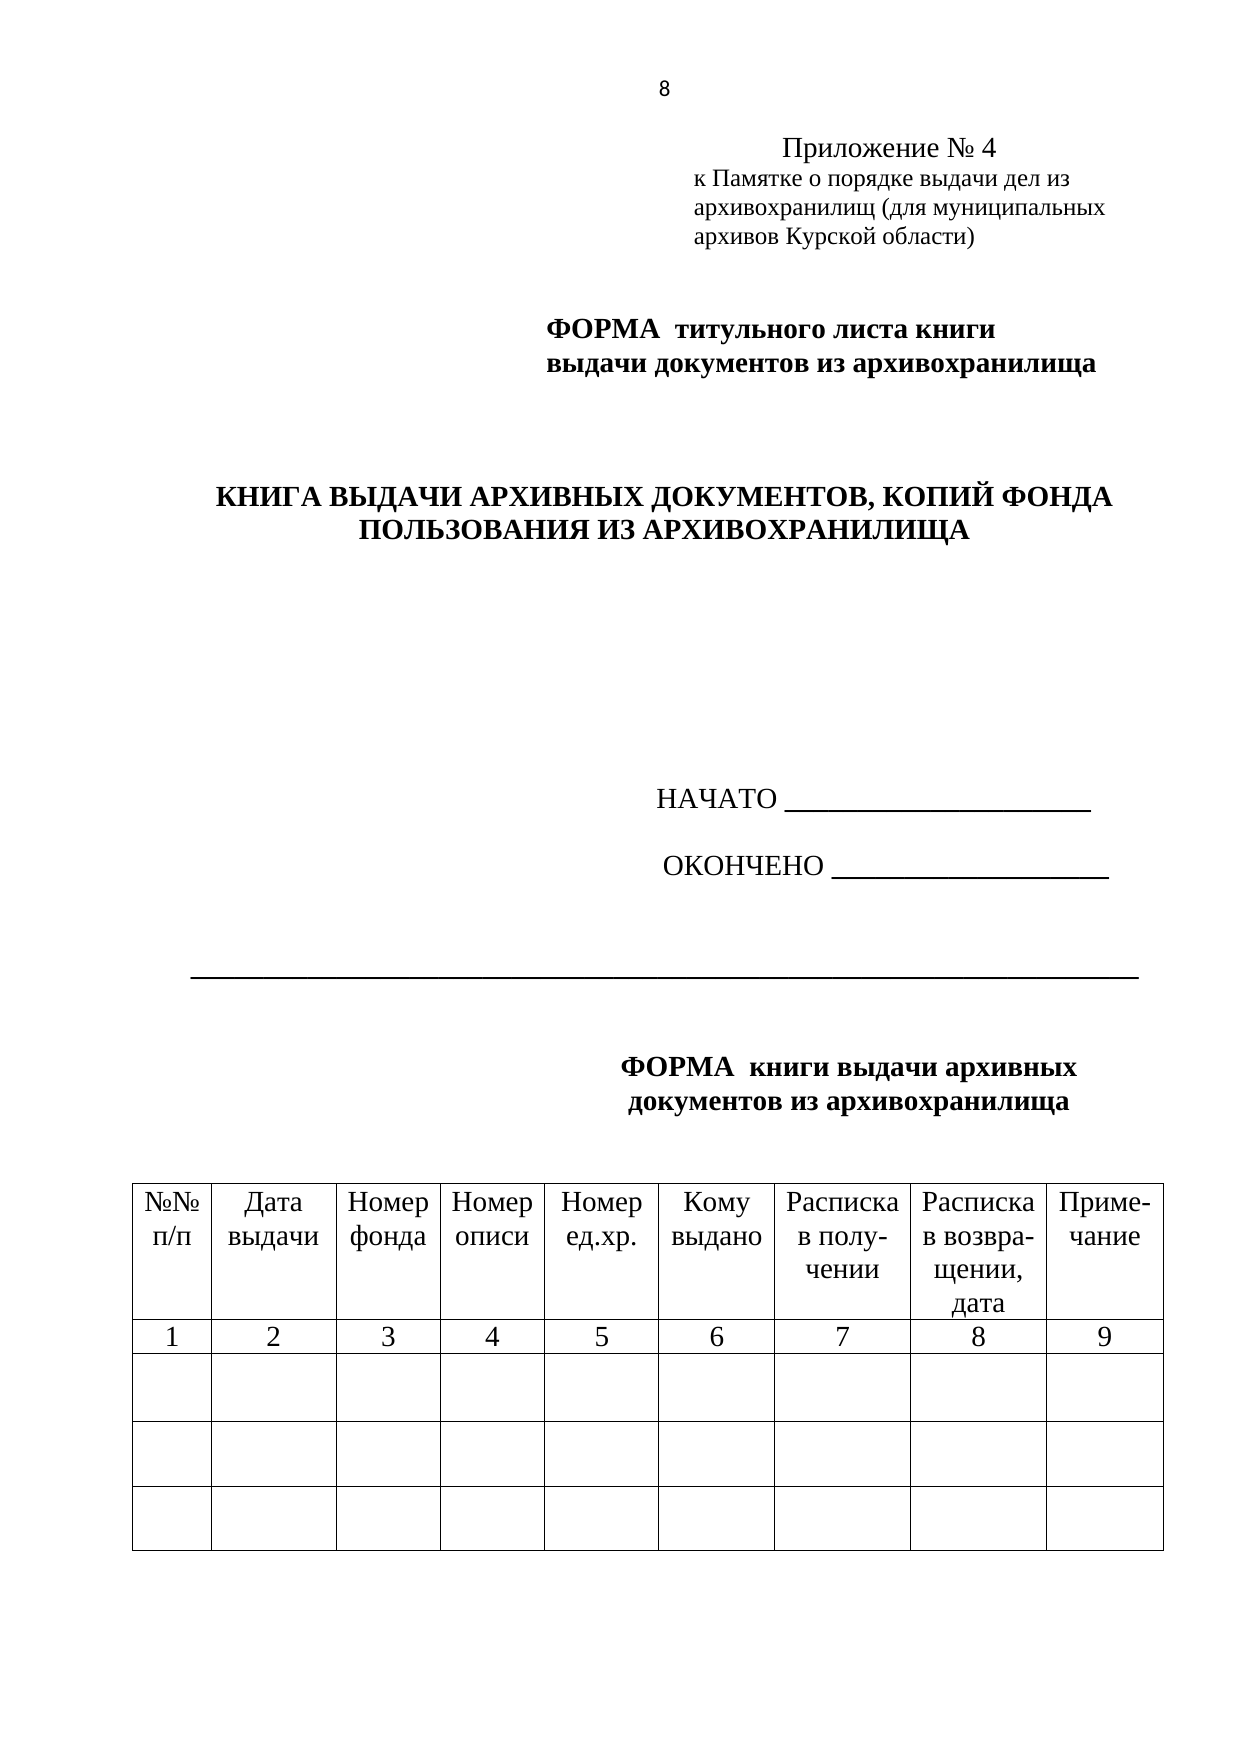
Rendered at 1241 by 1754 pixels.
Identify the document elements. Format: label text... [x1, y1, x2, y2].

table_header Дата выдачи [212, 1184, 336, 1318]
text документов из архивохранилища [472, 1083, 1152, 1116]
text ФОРМА титульного листа книги [177, 311, 1152, 345]
table_cell 5 [545, 1320, 658, 1353]
table_cell 2 [212, 1320, 336, 1353]
table_header Расписка в полу-чении [775, 1184, 910, 1318]
table_cell [212, 1422, 336, 1486]
table_cell [212, 1487, 336, 1550]
table_cell [1047, 1354, 1163, 1421]
text выдачи документов из архивохранилища [177, 345, 1152, 378]
table_cell [1047, 1422, 1163, 1486]
table_cell [545, 1354, 658, 1421]
table_cell [133, 1487, 211, 1550]
text архивов Курской области) [620, 221, 1152, 249]
table_header №№ п/п [133, 1184, 211, 1318]
table_cell [545, 1422, 658, 1486]
table_cell 6 [659, 1320, 774, 1353]
table_header Приме-чание [1047, 1184, 1163, 1318]
text архивохранилищ (для муниципальных [620, 192, 1152, 221]
table_cell [133, 1422, 211, 1486]
table_cell [659, 1487, 774, 1550]
table_cell [337, 1354, 440, 1421]
text Приложение № 4 [177, 130, 1152, 163]
table_cell [133, 1354, 211, 1421]
table_cell [212, 1354, 336, 1421]
table_header Номер описи [441, 1184, 544, 1318]
text ОКОНЧЕНО ___________________ [620, 848, 1152, 881]
table_cell 8 [911, 1320, 1046, 1353]
table_cell 7 [775, 1320, 910, 1353]
table_cell 4 [441, 1320, 544, 1353]
table_header Номер ед.хр. [545, 1184, 658, 1318]
table_header Кому выдано [659, 1184, 774, 1318]
table_header Расписка в возвра-щении, дата [911, 1184, 1046, 1318]
table_cell [911, 1422, 1046, 1486]
table_cell [911, 1487, 1046, 1550]
table_cell [337, 1487, 440, 1550]
table_header Номер фонда [337, 1184, 440, 1318]
table_cell [659, 1422, 774, 1486]
table_cell [911, 1354, 1046, 1421]
table_cell [441, 1354, 544, 1421]
table_cell [775, 1487, 910, 1550]
table_cell [441, 1422, 544, 1486]
table_cell 3 [337, 1320, 440, 1353]
text КНИГА ВЫДАЧИ АРХИВНЫХ ДОКУМЕНТОВ, КОПИЙ ФОНДА ПОЛЬЗОВАНИЯ ИЗ АРХИВОХРАНИЛИЩА [177, 479, 1152, 546]
text к Памятке о порядке выдачи дел из [620, 163, 1152, 192]
text _________________________________________________________________ [177, 948, 1152, 982]
table_cell [659, 1354, 774, 1421]
table_cell [441, 1487, 544, 1550]
table_cell [775, 1422, 910, 1486]
table_cell 9 [1047, 1320, 1163, 1353]
text НАЧАТО _____________________ [620, 781, 1152, 814]
table_cell [775, 1354, 910, 1421]
table_cell 1 [133, 1320, 211, 1353]
table_cell [337, 1422, 440, 1486]
table_cell [1047, 1487, 1163, 1550]
text ФОРМА книги выдачи архивных [177, 1049, 1152, 1083]
table_cell [545, 1487, 658, 1550]
